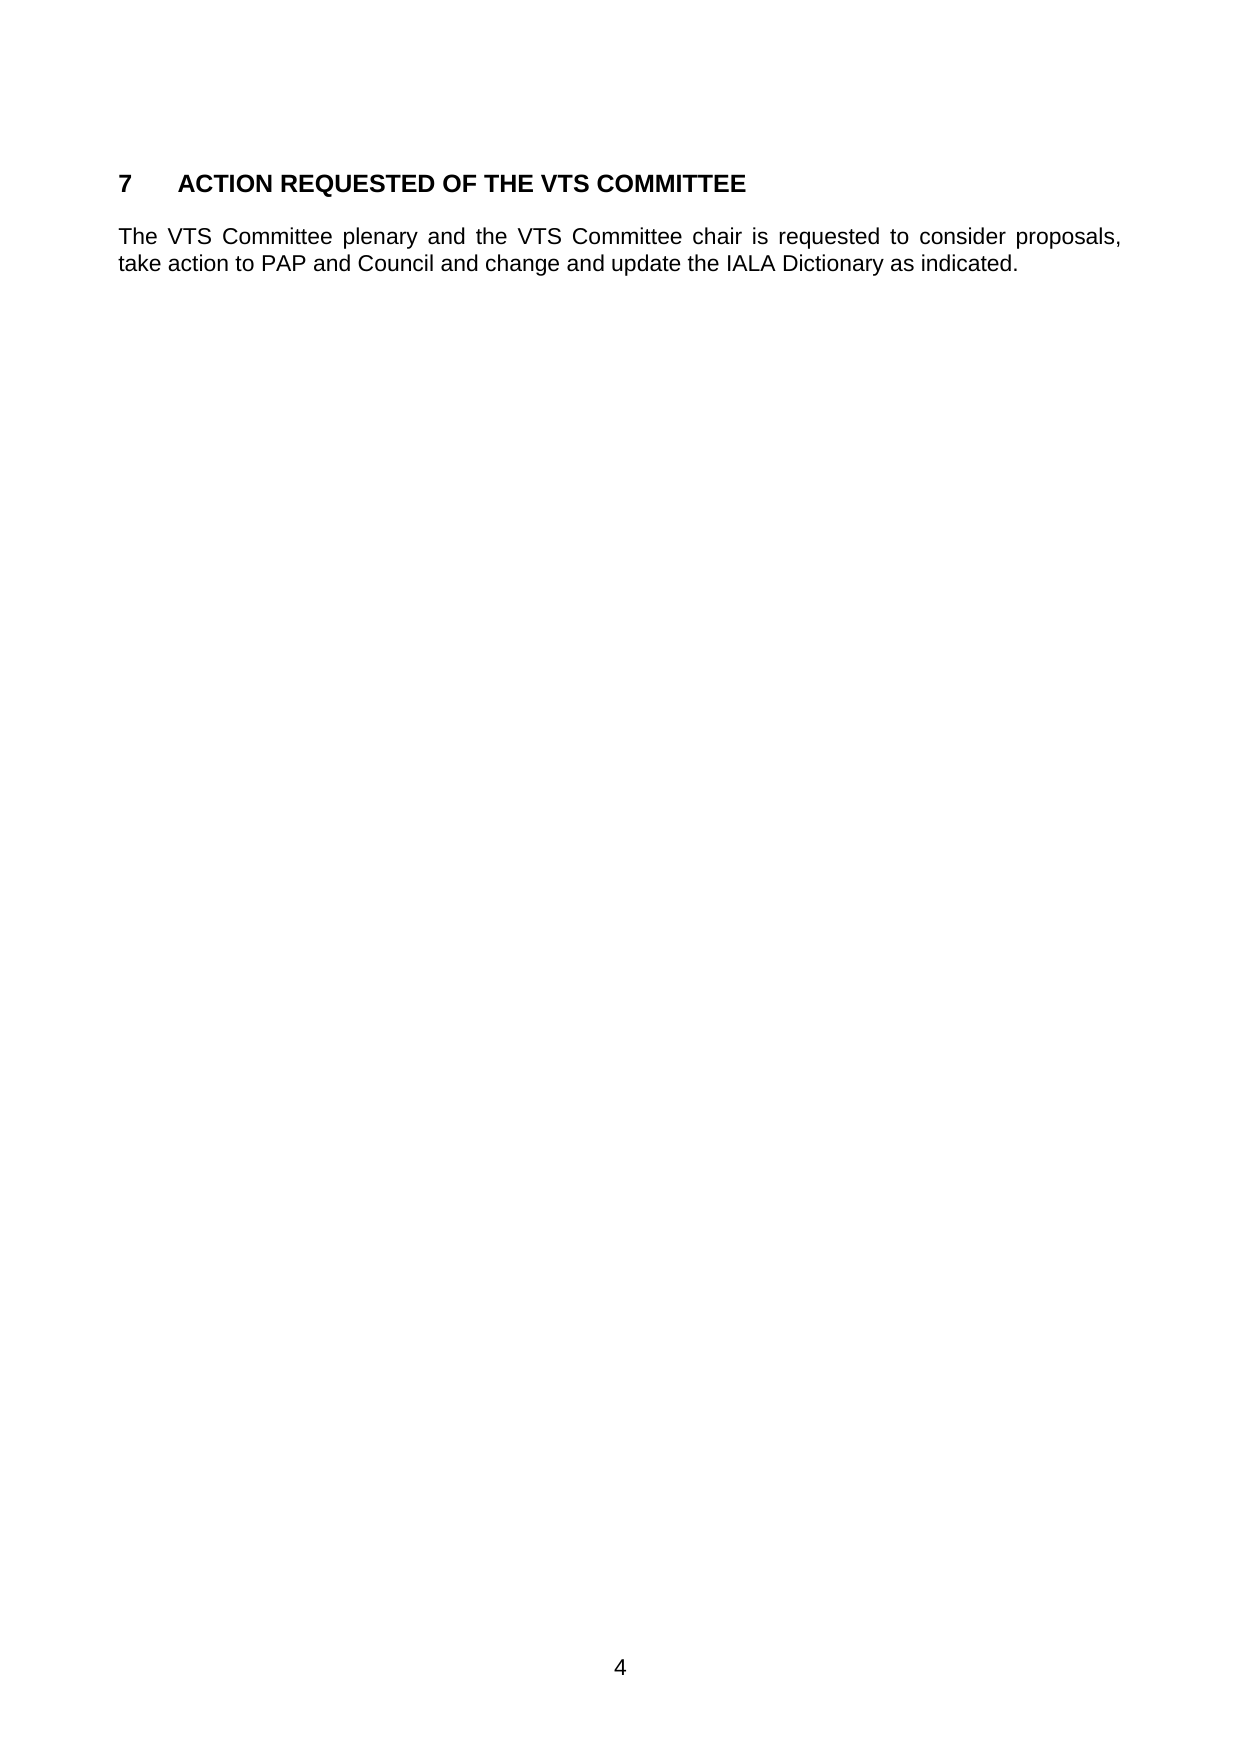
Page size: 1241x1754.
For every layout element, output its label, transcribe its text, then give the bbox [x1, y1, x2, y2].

text The VTS Committee plenary and the VTS Committee chair is requested to consider proposals, take action to PAP and Council and change and update the IALA Dictionary as indicated. [118, 223, 1122, 276]
subtitle Action requested of the VTS Committee [118, 169, 1122, 198]
